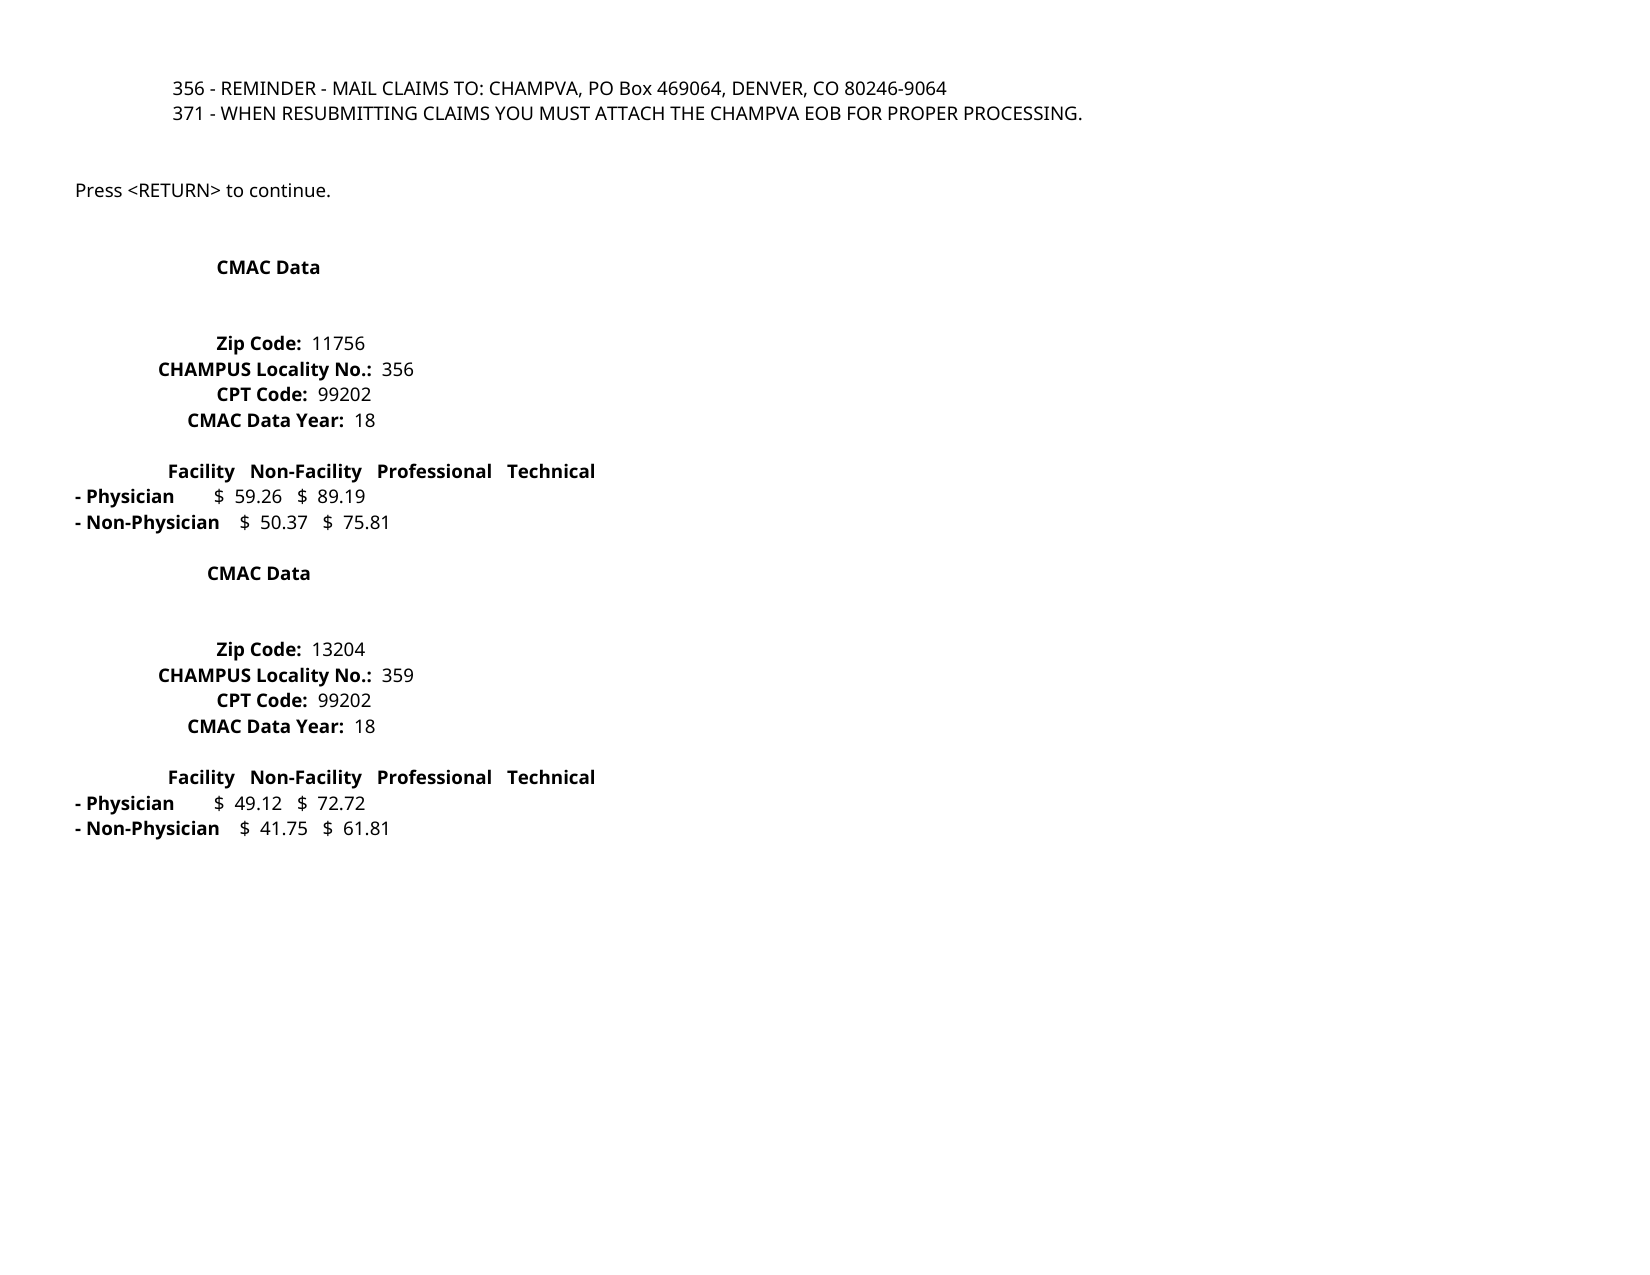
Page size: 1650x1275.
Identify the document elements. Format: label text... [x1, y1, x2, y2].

text CHAMPUS Locality No.: 359 [75, 662, 1575, 688]
text CPT Code: 99202 [75, 688, 1575, 713]
text 356 - REMINDER - MAIL CLAIMS TO: CHAMPVA, PO Box 469064, DENVER, CO 80246-9064 [75, 75, 1575, 101]
text CMAC Data Year: 18 [75, 713, 1575, 739]
text Facility Non-Facility Professional Technical [75, 458, 1575, 484]
text - Physician $ 59.26 $ 89.19 [75, 484, 1575, 509]
text CMAC Data Year: 18 [75, 407, 1575, 433]
text Facility Non-Facility Professional Technical [75, 764, 1575, 790]
text CHAMPUS Locality No.: 356 [75, 356, 1575, 382]
text - Non-Physician $ 41.75 $ 61.81 [75, 815, 1575, 841]
text CMAC Data [75, 254, 1575, 279]
text Zip Code: 11756 [75, 331, 1575, 356]
text CPT Code: 99202 [75, 382, 1575, 407]
text Press <RETURN> to continue. [75, 177, 1575, 203]
text - Non-Physician $ 50.37 $ 75.81 [75, 509, 1575, 535]
text - Physician $ 49.12 $ 72.72 [75, 790, 1575, 815]
text Zip Code: 13204 [75, 637, 1575, 662]
text CMAC Data [75, 560, 1575, 586]
text 371 - WHEN RESUBMITTING CLAIMS YOU MUST ATTACH THE CHAMPVA EOB FOR PROPER PROCESSING. [75, 101, 1575, 126]
